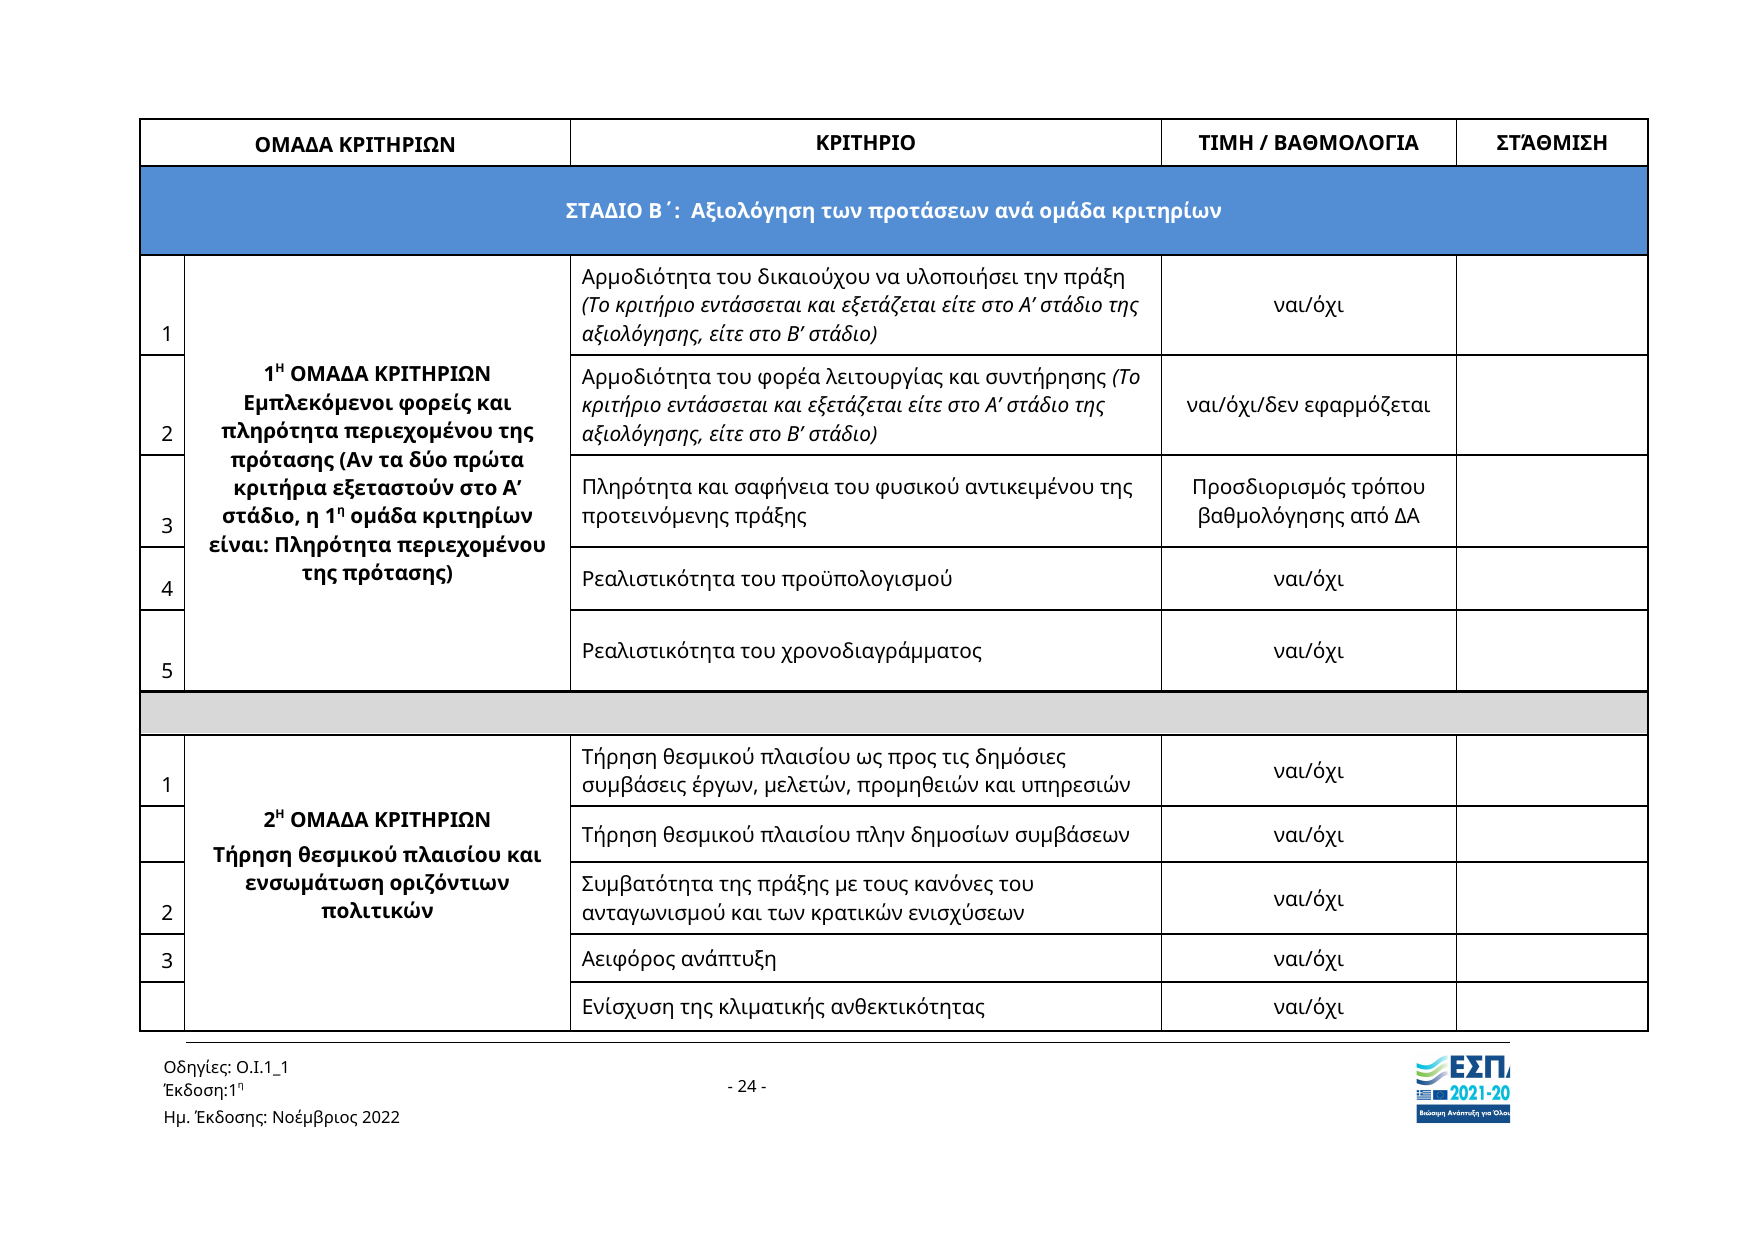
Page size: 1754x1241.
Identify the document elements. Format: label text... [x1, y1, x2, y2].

table_header ΚΡΙΤΗΡΙΟ [571, 120, 1161, 164]
table_cell Πληρότητα και σαφήνεια του φυσικού αντικειμένου της προτεινόμενης πράξης [571, 456, 1161, 546]
table_cell Ρεαλιστικότητα του χρονοδιαγράμματος [571, 611, 1161, 690]
table_cell [141, 983, 184, 1029]
table_cell 2Η ΟΜΑΔΑ ΚΡΙΤΗΡΙΩΝ Τήρηση θεσμικού πλαισίου και ενσωμάτωση οριζόντιων πολιτικών [185, 736, 570, 1029]
table_cell [1457, 548, 1647, 608]
table_cell [1457, 807, 1647, 861]
table_cell 4 [141, 548, 184, 608]
table_cell ναι/όχι [1162, 736, 1456, 805]
table_cell Τήρηση θεσμικού πλαισίου πλην δημοσίων συμβάσεων [571, 807, 1161, 861]
table_header ΤΙΜΗ / ΒΑΘΜΟΛΟΓΙΑ [1162, 120, 1456, 164]
table_cell 1 [141, 256, 184, 354]
table_cell ναι/όχι [1162, 807, 1456, 861]
table_cell ναι/όχι [1162, 983, 1456, 1029]
table_cell 5 [141, 611, 184, 690]
table_cell 3 [141, 456, 184, 546]
table_cell ναι/όχι [1162, 611, 1456, 690]
table_cell [1457, 256, 1647, 354]
table_cell Τήρηση θεσμικού πλαισίου ως προς τις δημόσιες συμβάσεις έργων, μελετών, προμηθειών και υπηρεσιών [571, 736, 1161, 805]
table_cell [1457, 863, 1647, 933]
table_cell [1457, 736, 1647, 805]
table_cell 2 [141, 356, 184, 454]
table_cell [1457, 611, 1647, 690]
table_cell ναι/όχι [1162, 863, 1456, 933]
table_cell Αρμοδιότητα του φορέα λειτουργίας και συντήρησης (Το κριτήριο εντάσσεται και εξετάζεται είτε στο Α’ στάδιο της αξιολόγησης, είτε στο Β’ στάδιο) [571, 356, 1161, 454]
table_cell 1 [141, 736, 184, 805]
table_cell ΣΤΑΔΙΟ Β΄: Αξιολόγηση των προτάσεων ανά ομάδα κριτηρίων [141, 167, 1647, 254]
table_cell Ενίσχυση της κλιματικής ανθεκτικότητας [571, 983, 1161, 1029]
table_cell 2 [141, 863, 184, 933]
table_cell Αειφόρος ανάπτυξη [571, 935, 1161, 981]
table_cell 3 [141, 935, 184, 981]
table_cell Ρεαλιστικότητα του προϋπολογισμού [571, 548, 1161, 608]
table_cell Συμβατότητα της πράξης με τους κανόνες του ανταγωνισμού και των κρατικών ενισχύσεων [571, 863, 1161, 933]
table_cell [141, 807, 184, 861]
table_cell [1457, 456, 1647, 546]
table_cell ναι/όχι [1162, 935, 1456, 981]
table_header στάθμιση [1457, 120, 1647, 164]
table_header ΟΜΑΔΑ ΚΡΙΤΗΡΙΩΝ [141, 120, 570, 164]
table_cell ναι/όχι/δεν εφαρμόζεται [1162, 356, 1456, 454]
table_cell ναι/όχι [1162, 256, 1456, 354]
table_cell [141, 693, 1647, 733]
table_cell 1Η ΟΜΑΔΑ ΚΡΙΤΗΡΙΩΝ Εμπλεκόμενοι φορείς και πληρότητα περιεχομένου της πρότασης (Αν τα δύο πρώτα κριτήρια εξεταστούν στο Α’ στάδιο, η 1η ομάδα κριτηρίων είναι: Πληρότητα περιεχομένου της πρότασης) [185, 256, 570, 690]
picture [1410, 1051, 1511, 1127]
table_cell ναι/όχι [1162, 548, 1456, 608]
table_cell [1457, 983, 1647, 1029]
table_cell [1457, 356, 1647, 454]
table_cell Προσδιορισμός τρόπου βαθμολόγησης από ΔΑ [1162, 456, 1456, 546]
table_cell Αρμοδιότητα του δικαιούχου να υλοποιήσει την πράξη (Το κριτήριο εντάσσεται και εξετάζεται είτε στο Α’ στάδιο της αξιολόγησης, είτε στο Β’ στάδιο) [571, 256, 1161, 354]
table_cell [1457, 935, 1647, 981]
